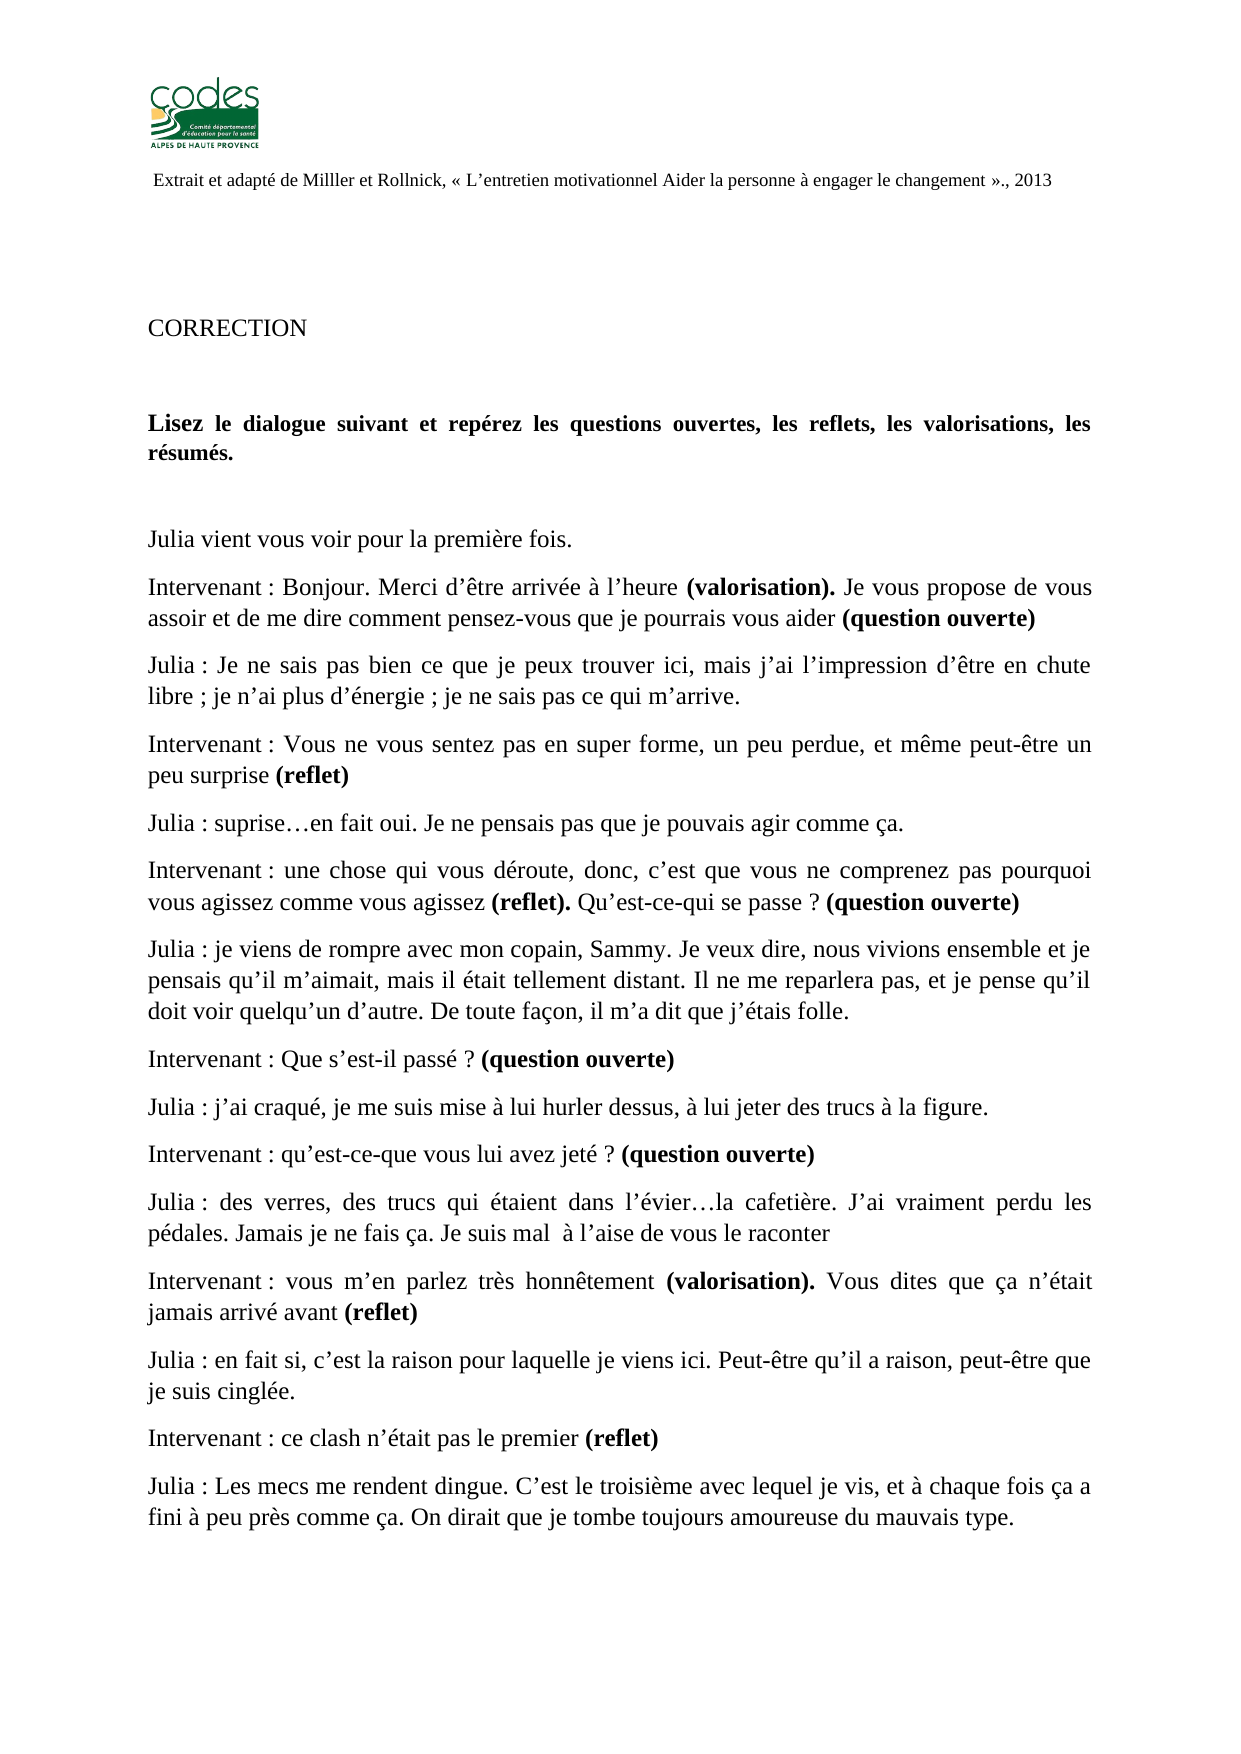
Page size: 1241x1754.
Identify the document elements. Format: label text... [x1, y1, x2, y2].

text Julia : Je ne sais pas bien ce que je peux trouver ici, mais j’ai l’impression d’être en chute libre ; je n’ai plus d’énergie ; je ne sais pas ce qui m’arrive. [148, 650, 1093, 710]
text Intervenant : qu’est-ce-que vous lui avez jeté ? (question ouverte) [148, 1139, 1093, 1168]
text Intervenant : Que s’est-il passé ? (question ouverte) [148, 1044, 1093, 1073]
text Intervenant : Bonjour. Merci d’être arrivée à l’heure (valorisation). Je vous propose de vous assoir et de me dire comment pensez-vous que je pourrais vous aider (question ouverte) [148, 572, 1093, 631]
text Julia : j’ai craqué, je me suis mise à lui hurler dessus, à lui jeter des trucs à la figure. [148, 1092, 1093, 1121]
text Julia : je viens de rompre avec mon copain, Sammy. Je veux dire, nous vivions ensemble et je pensais qu’il m’aimait, mais il était tellement distant. Il ne me reparlera pas, et je pense qu’il doit voir quelqu’un d’autre. De toute façon, il m’a dit que j’étais folle. [148, 934, 1093, 1025]
text Julia vient vous voir pour la première fois. [148, 524, 1093, 553]
text Intervenant : Vous ne vous sentez pas en super forme, un peu perdue, et même peut-être un peu surprise (reflet) [148, 729, 1093, 789]
text Julia : Les mecs me rendent dingue. C’est le troisième avec lequel je vis, et à chaque fois ça a fini à peu près comme ça. On dirait que je tombe toujours amoureuse du mauvais type. [148, 1471, 1093, 1531]
text Intervenant : une chose qui vous déroute, donc, c’est que vous ne comprenez pas pourquoi vous agissez comme vous agissez (reflet). Qu’est-ce-qui se passe ? (question ouverte) [148, 856, 1093, 915]
text Julia : des verres, des trucs qui étaient dans l’évier…la cafetière. J’ai vraiment perdu les pédales. Jamais je ne fais ça. Je suis mal à l’aise de vous le raconter [148, 1187, 1093, 1247]
text Intervenant : ce clash n’était pas le premier (reflet) [148, 1423, 1093, 1452]
text CORRECTION [148, 313, 1093, 341]
text Lisez le dialogue suivant et repérez les questions ouvertes, les reflets, les valorisations, les résumés. [148, 408, 1093, 465]
text Julia : en fait si, c’est la raison pour laquelle je viens ici. Peut-être qu’il a raison, peut-être que je suis cinglée. [148, 1345, 1093, 1404]
text Intervenant : vous m’en parlez très honnêtement (valorisation). Vous dites que ça n’était jamais arrivé avant (reflet) [148, 1266, 1093, 1326]
picture [147, 73, 260, 150]
text Julia : suprise…en fait oui. Je ne pensais pas que je pouvais agir comme ça. [148, 808, 1093, 837]
